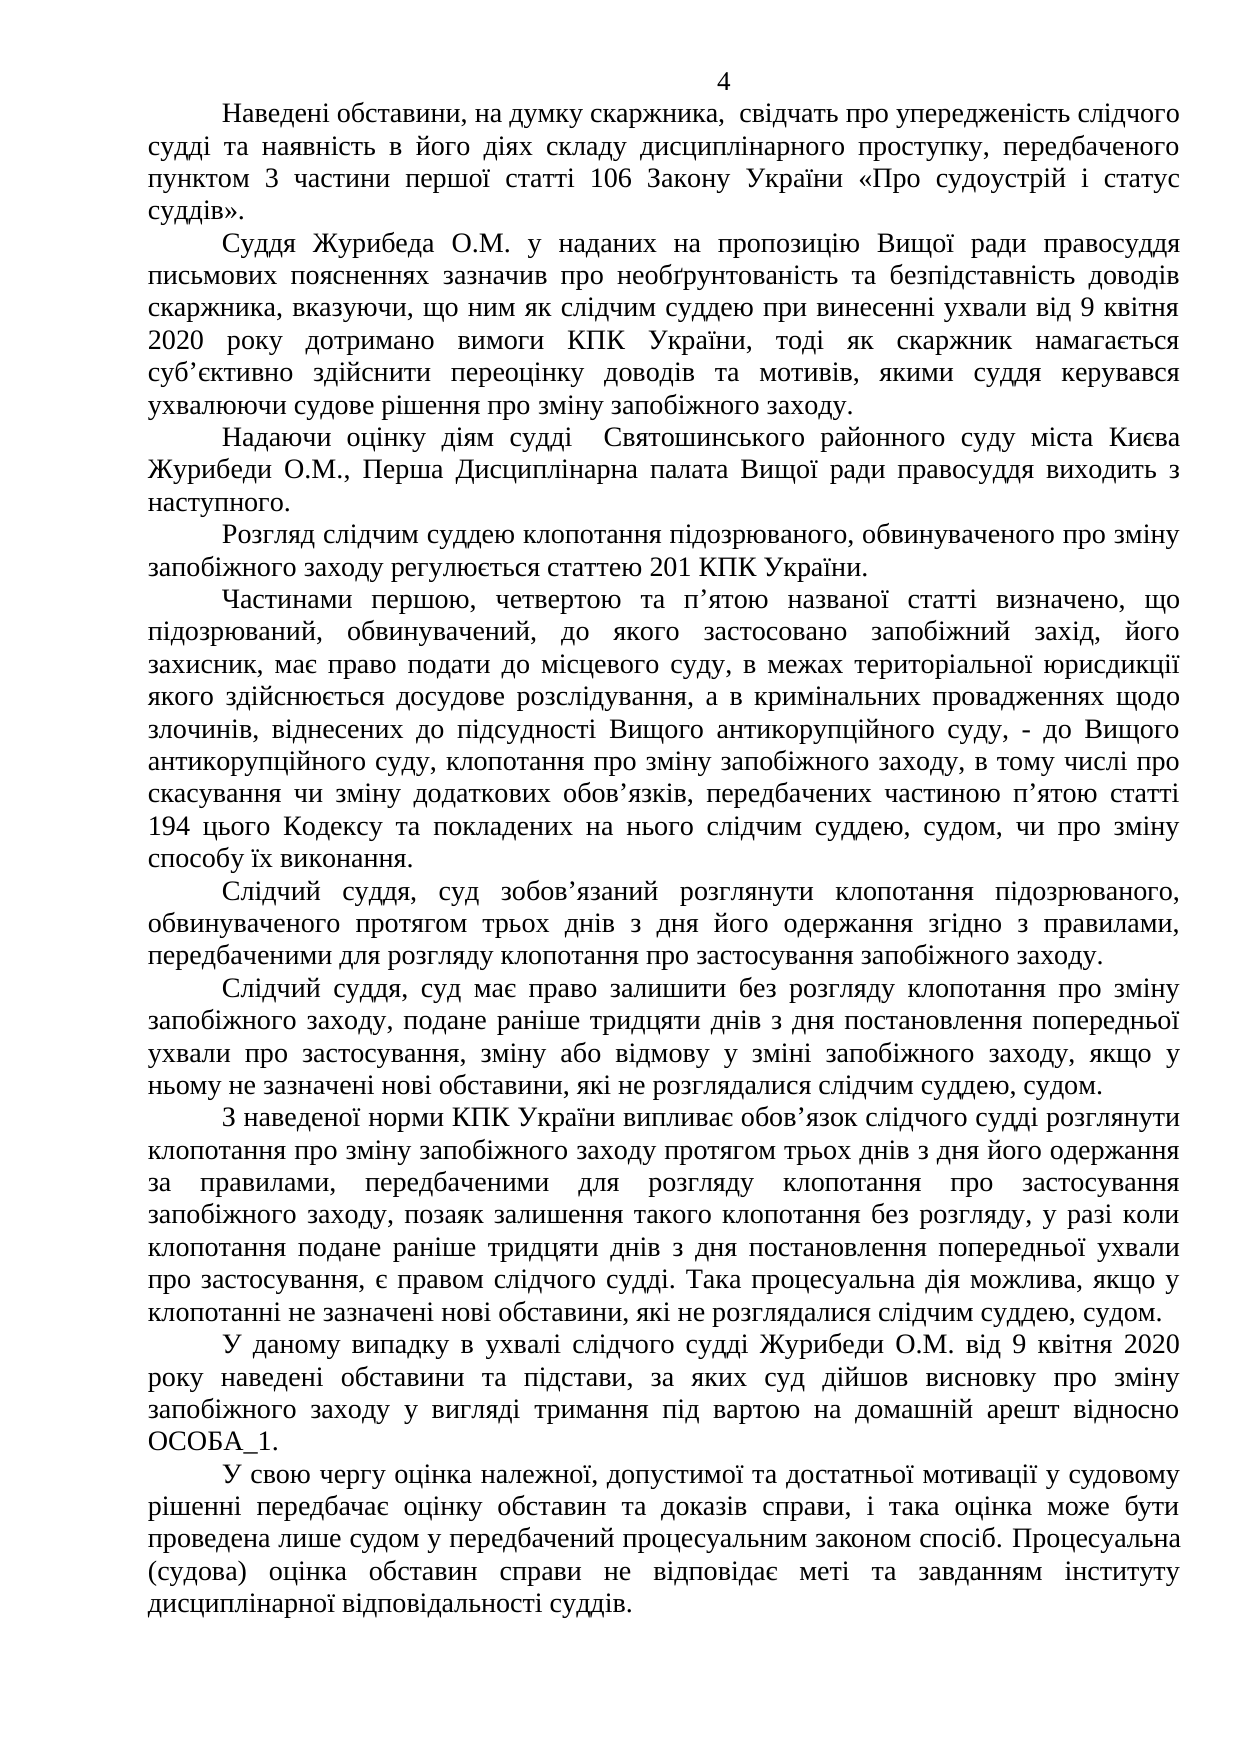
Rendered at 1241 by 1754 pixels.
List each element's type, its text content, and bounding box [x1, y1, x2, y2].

text Надаючи оцінку діям судді Святошинського районного суду міста Києва Журибеди О.М., Перша Дисциплінарна палата Вищої ради правосуддя виходить з наступного. [148, 420, 1181, 517]
text У даному випадку в ухвалі слідчого судді Журибеди О.М. від 9 квітня 2020 року наведені обставини та підстави, за яких суд дійшов висновку про зміну запобіжного заходу у вигляді тримання під вартою на домашній арешт відносно ОСОБА_1. [148, 1327, 1181, 1457]
text Слідчий суддя, суд зобов’язаний розглянути клопотання підозрюваного, обвинуваченого протягом трьох днів з дня його одержання згідно з правилами, передбаченими для розгляду клопотання про застосування запобіжного заходу. [148, 874, 1181, 971]
text Суддя Журибеда О.М. у наданих на пропозицію Вищої ради правосуддя письмових поясненнях зазначив про необґрунтованість та безпідставність доводів скаржника, вказуючи, що ним як слідчим суддею при винесенні ухвали від 9 квітня 2020 року дотримано вимоги КПК України, тоді як скаржник намагається суб’єктивно здійснити переоцінку доводів та мотивів, якими суддя керувався ухвалюючи судове рішення про зміну запобіжного заходу. [148, 226, 1181, 420]
text Частинами першою, четвертою та п’ятою названої статті визначено, що підозрюваний, обвинувачений, до якого застосовано запобіжний захід, його захисник, має право подати до місцевого суду, в межах територіальної юрисдикції якого здійснюється досудове розслідування, а в кримінальних провадженнях щодо злочинів, віднесених до підсудності Вищого антикорупційного суду, - до Вищого антикорупційного суду, клопотання про зміну запобіжного заходу, в тому числі про скасування чи зміну додаткових обов’язків, передбачених частиною п’ятою статті 194 цього Кодексу та покладених на нього слідчим суддею, судом, чи про зміну способу їх виконання. [148, 582, 1181, 874]
text Наведені обставини, на думку скаржника, свідчать про упередженість слідчого судді та наявність в його діях складу дисциплінарного проступку, передбаченого пунктом 3 частини першої статті 106 Закону України «Про судоустрій і статус суддів». [148, 96, 1181, 226]
text З наведеної норми КПК України випливає обов’язок слідчого судді розглянути клопотання про зміну запобіжного заходу протягом трьох днів з дня його одержання за правилами, передбаченими для розгляду клопотання про застосування запобіжного заходу, позаяк залишення такого клопотання без розгляду, у разі коли клопотання подане раніше тридцяти днів з дня постановлення попередньої ухвали про застосування, є правом слідчого судді. Така процесуальна дія можлива, якщо у клопотанні не зазначені нові обставини, які не розглядалися слідчим суддею, судом. [148, 1100, 1181, 1327]
text У свою чергу оцінка належної, допустимої та достатньої мотивації у судовому рішенні передбачає оцінку обставин та доказів справи, і така оцінка може бути проведена лише судом у передбачений процесуальним законом спосіб. Процесуальна (судова) оцінка обставин справи не відповідає меті та завданням інституту дисциплінарної відповідальності суддів. [148, 1457, 1181, 1619]
text Слідчий суддя, суд має право залишити без розгляду клопотання про зміну запобіжного заходу, подане раніше тридцяти днів з дня постановлення попередньої ухвали про застосування, зміну або відмову у зміні запобіжного заходу, якщо у ньому не зазначені нові обставини, які не розглядалися слідчим суддею, судом. [148, 971, 1181, 1100]
text Розгляд слідчим суддею клопотання підозрюваного, обвинуваченого про зміну запобіжного заходу регулюється статтею 201 КПК України. [148, 517, 1181, 582]
